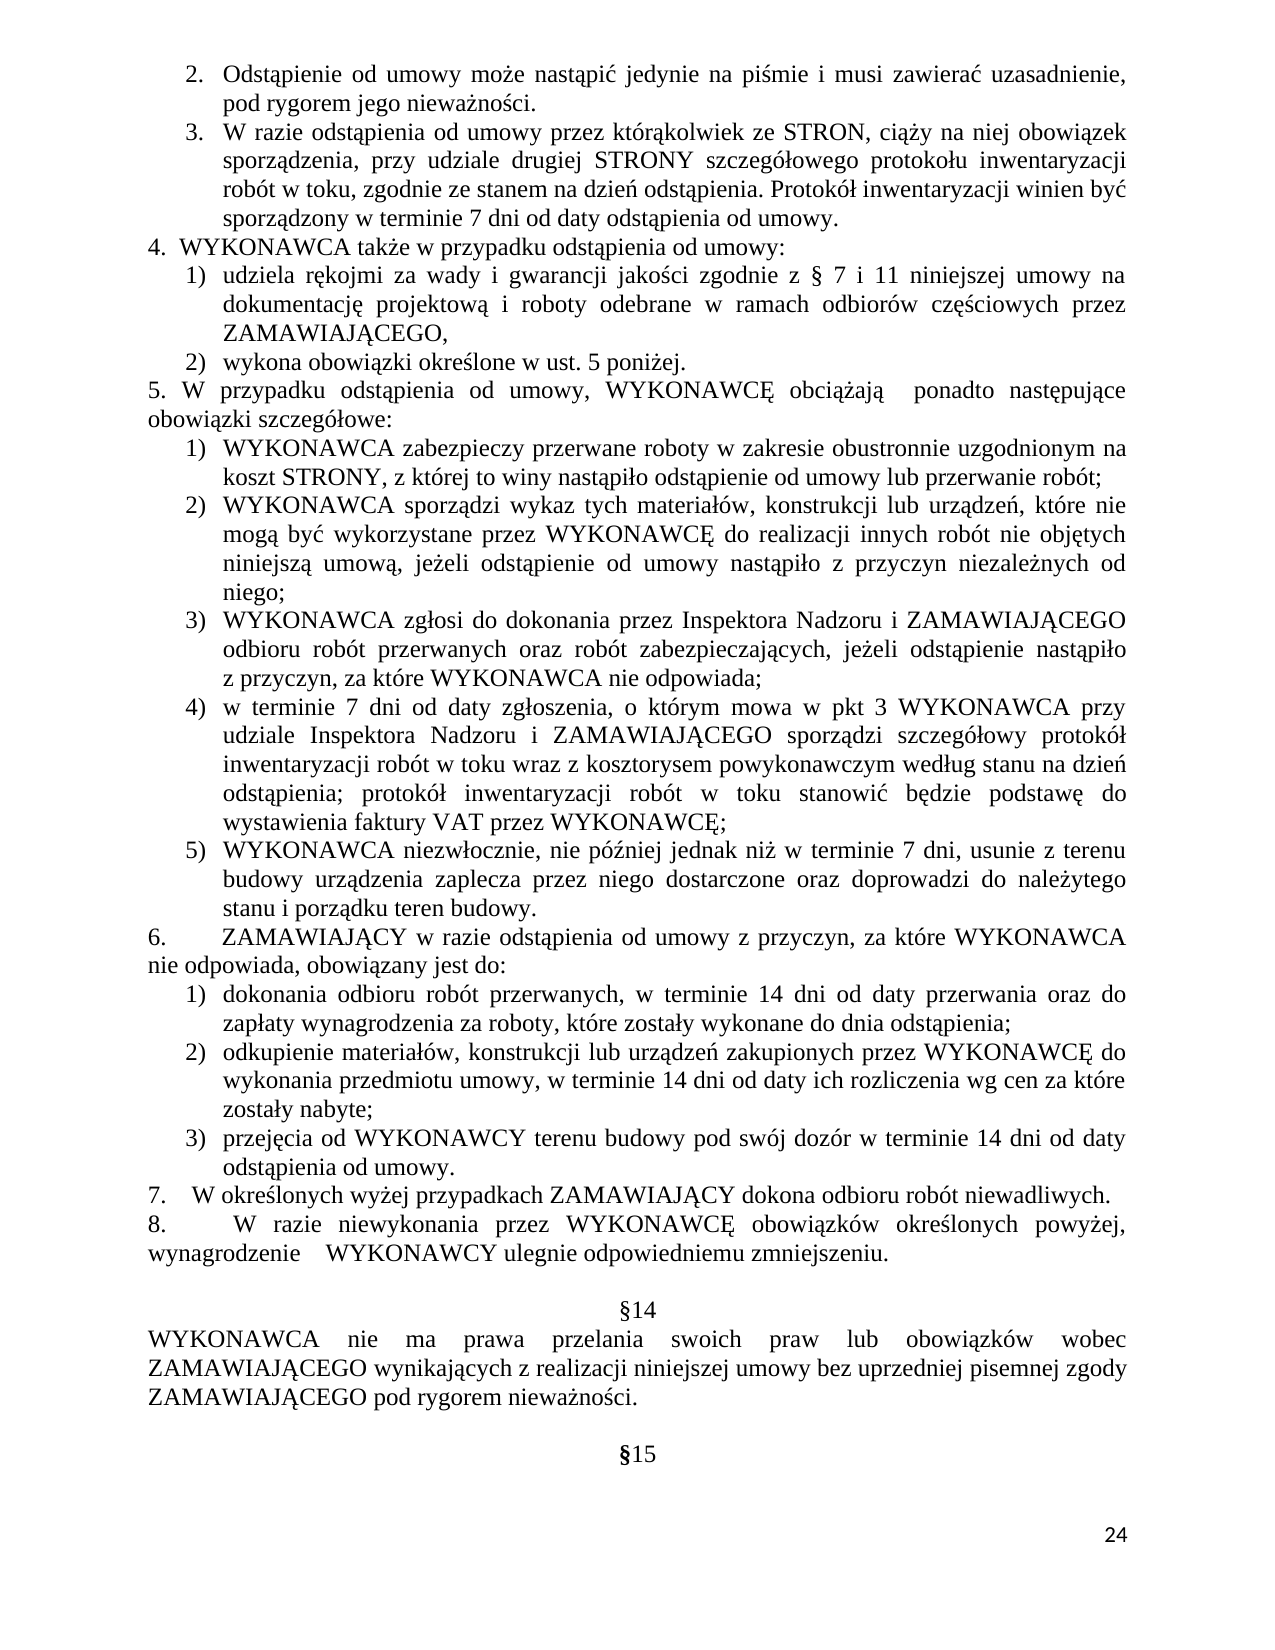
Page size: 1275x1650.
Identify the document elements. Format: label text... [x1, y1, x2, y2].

list udziela rękojmi za wady i gwarancji jakości zgodnie z § 7 i 11 niniejszej umowy na dokumentację projektową i roboty odebrane w ramach odbiorów częściowych przez ZAMAWIAJĄCEGO, [185, 260, 1127, 347]
text 7. W określonych wyżej przypadkach ZAMAWIAJĄCY dokona odbioru robót niewadliwych. [148, 1180, 1127, 1209]
text §14 [148, 1295, 1127, 1324]
list w terminie 7 dni od daty zgłoszenia, o którym mowa w pkt 3 WYKONAWCA przy udziale Inspektora Nadzoru i ZAMAWIAJĄCEGO sporządzi szczegółowy protokół inwentaryzacji robót w toku wraz z kosztorysem powykonawczym według stanu na dzień odstąpienia; protokół inwentaryzacji robót w toku stanowić będzie podstawę do wystawienia faktury VAT przez WYKONAWCĘ; [185, 692, 1127, 835]
list WYKONAWCA sporządzi wykaz tych materiałów, konstrukcji lub urządzeń, które nie mogą być wykorzystane przez WYKONAWCĘ do realizacji innych robót nie objętych niniejszą umową, jeżeli odstąpienie od umowy nastąpiło z przyczyn niezależnych od niego; [185, 490, 1127, 605]
text 8. W razie niewykonania przez WYKONAWCĘ obowiązków określonych powyżej, wynagrodzenie WYKONAWCY ulegnie odpowiedniemu zmniejszeniu. [148, 1209, 1127, 1267]
text 4. WYKONAWCA także w przypadku odstąpienia od umowy: [148, 232, 1127, 260]
list WYKONAWCA zgłosi do dokonania przez Inspektora Nadzoru i ZAMAWIAJĄCEGO odbioru robót przerwanych oraz robót zabezpieczających, jeżeli odstąpienie nastąpiło z przyczyn, za które WYKONAWCA nie odpowiada; [185, 605, 1127, 692]
list WYKONAWCA zabezpieczy przerwane roboty w zakresie obustronnie uzgodnionym na koszt STRONY, z której to winy nastąpiło odstąpienie od umowy lub przerwanie robót; [185, 433, 1127, 490]
list wykona obowiązki określone w ust. 5 poniżej. [185, 347, 1127, 375]
list dokonania odbioru robót przerwanych, w terminie 14 dni od daty przerwania oraz do zapłaty wynagrodzenia za roboty, które zostały wykonane do dnia odstąpienia; [185, 979, 1127, 1037]
list Odstąpienie od umowy może nastąpić jedynie na piśmie i musi zawierać uzasadnienie, pod rygorem jego nieważności. [185, 59, 1127, 117]
list odkupienie materiałów, konstrukcji lub urządzeń zakupionych przez WYKONAWCĘ do wykonania przedmiotu umowy, w terminie 14 dni od daty ich rozliczenia wg cen za które zostały nabyte; [185, 1037, 1127, 1123]
list przejęcia od WYKONAWCY terenu budowy pod swój dozór w terminie 14 dni od daty odstąpienia od umowy. [185, 1123, 1127, 1180]
list W razie odstąpienia od umowy przez którąkolwiek ze STRON, ciąży na niej obowiązek sporządzenia, przy udziale drugiej STRONY szczegółowego protokołu inwentaryzacji robót w toku, zgodnie ze stanem na dzień odstąpienia. Protokół inwentaryzacji winien być sporządzony w terminie 7 dni od daty odstąpienia od umowy. [185, 117, 1127, 232]
text WYKONAWCA nie ma prawa przelania swoich praw lub obowiązków wobec ZAMAWIAJĄCEGO wynikających z realizacji niniejszej umowy bez uprzedniej pisemnej zgody ZAMAWIAJĄCEGO pod rygorem nieważności. [148, 1324, 1127, 1410]
text §15 [148, 1439, 1127, 1468]
text 5. W przypadku odstąpienia od umowy, WYKONAWCĘ obciążają ponadto następujące obowiązki szczegółowe: [148, 375, 1127, 433]
list WYKONAWCA niezwłocznie, nie później jednak niż w terminie 7 dni, usunie z terenu budowy urządzenia zaplecza przez niego dostarczone oraz doprowadzi do należytego stanu i porządku teren budowy. [185, 835, 1127, 922]
text 6. ZAMAWIAJĄCY w razie odstąpienia od umowy z przyczyn, za które WYKONAWCA nie odpowiada, obowiązany jest do: [148, 922, 1127, 979]
